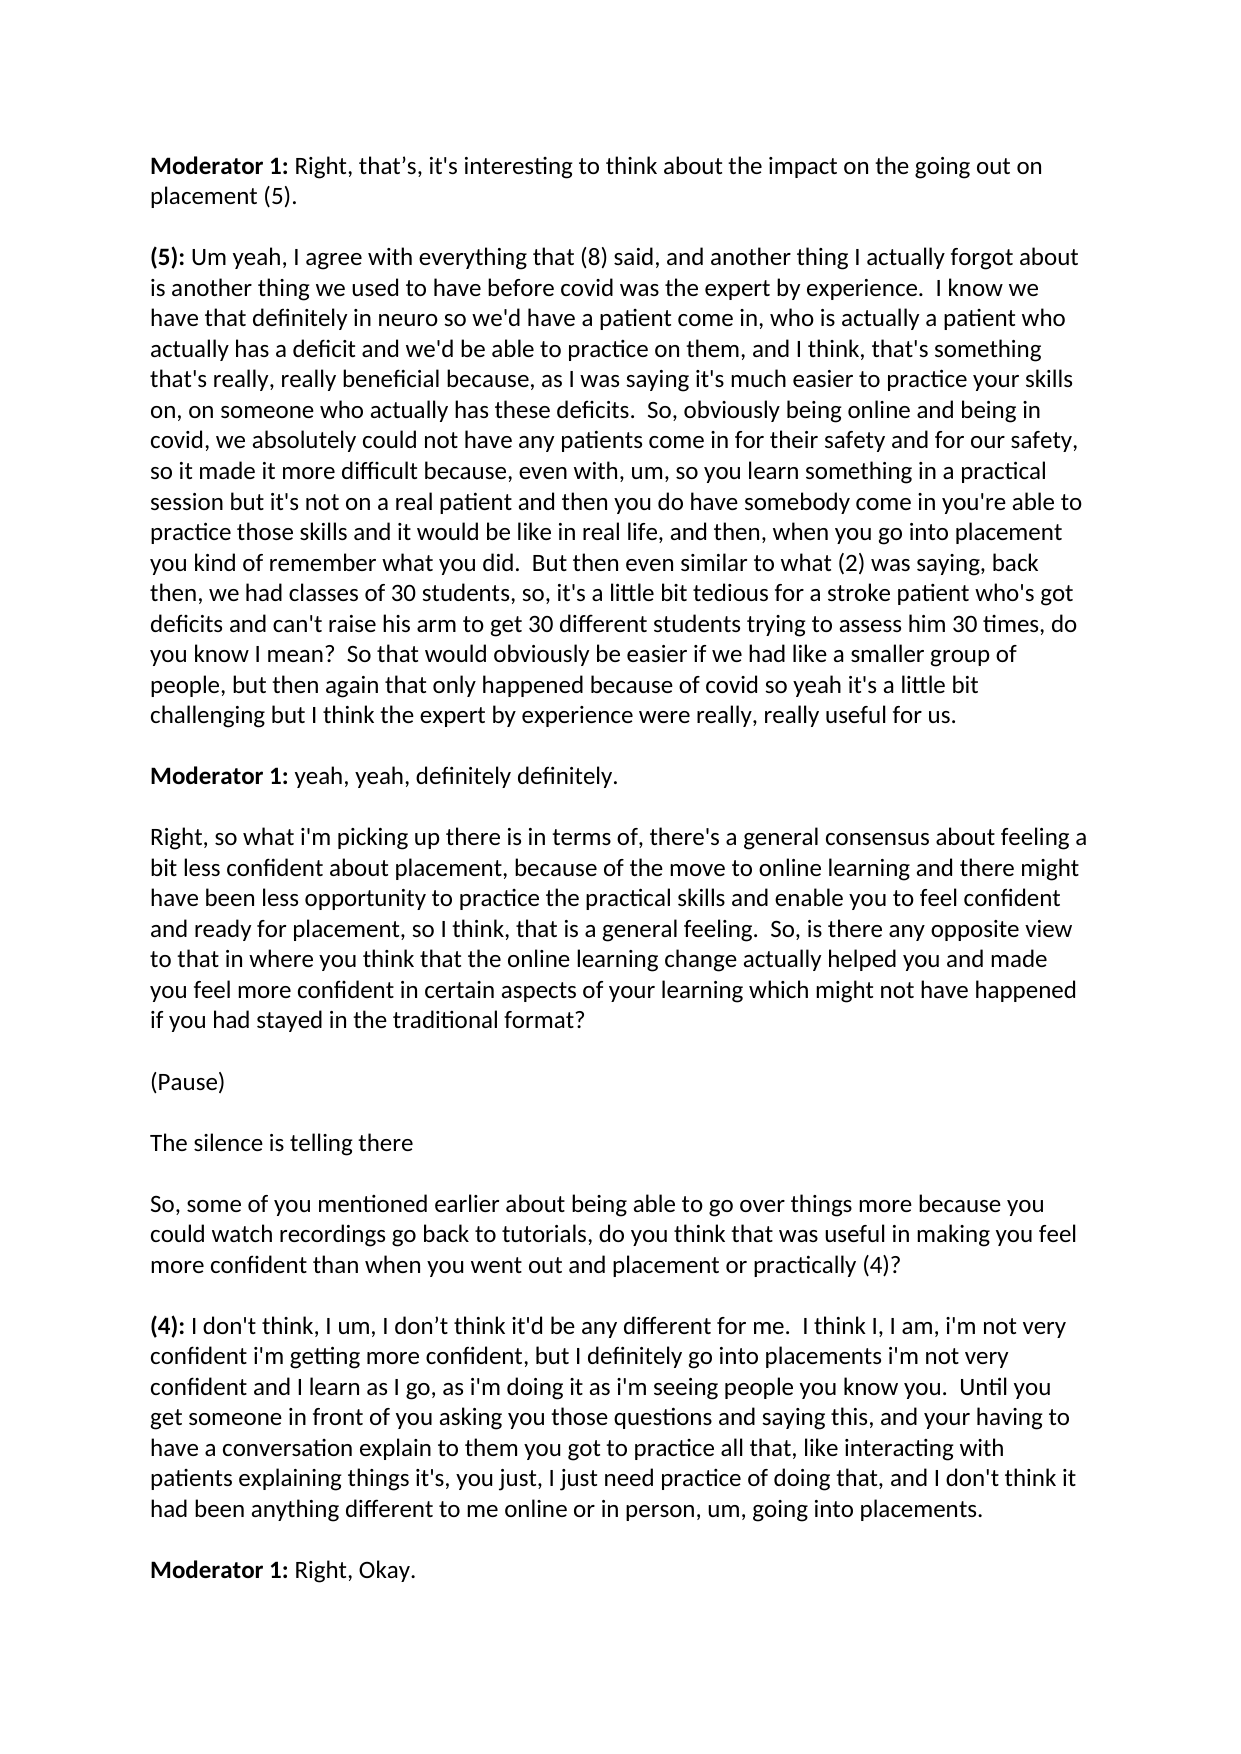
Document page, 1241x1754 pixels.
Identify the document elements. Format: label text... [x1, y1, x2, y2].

text (Pause) [150, 1066, 1090, 1096]
text (4): I don't think, I um, I don’t think it'd be any different for me. I think I, I am, i'm not very confident i'm getting more confident, but I definitely go into placements i'm not very confident and I learn as I go, as i'm doing it as i'm seeing people you know you. Until you get someone in front of you asking you those questions and saying this, and your having to have a conversation explain to them you got to practice all that, like interacting with patients explaining things it's, you just, I just need practice of doing that, and I don't think it had been anything different to me online or in person, um, going into placements. [150, 1310, 1090, 1523]
text So, some of you mentioned earlier about being able to go over things more because you could watch recordings go back to tutorials, do you think that was useful in making you feel more confident than when you went out and placement or practically (4)? [150, 1188, 1090, 1279]
text (5): Um yeah, I agree with everything that (8) said, and another thing I actually forgot about is another thing we used to have before covid was the expert by experience. I know we have that definitely in neuro so we'd have a patient come in, who is actually a patient who actually has a deficit and we'd be able to practice on them, and I think, that's something that's really, really beneficial because, as I was saying it's much easier to practice your skills on, on someone who actually has these deficits. So, obviously being online and being in covid, we absolutely could not have any patients come in for their safety and for our safety, so it made it more difficult because, even with, um, so you learn something in a practical session but it's not on a real patient and then you do have somebody come in you're able to practice those skills and it would be like in real life, and then, when you go into placement you kind of remember what you did. But then even similar to what (2) was saying, back then, we had classes of 30 students, so, it's a little bit tedious for a stroke patient who's got deficits and can't raise his arm to get 30 different students trying to assess him 30 times, do you know I mean? So that would obviously be easier if we had like a smaller group of people, but then again that only happened because of covid so yeah it's a little bit challenging but I think the expert by experience were really, really useful for us. [150, 242, 1090, 730]
text The silence is telling there [150, 1127, 1090, 1157]
text Right, so what i'm picking up there is in terms of, there's a general consensus about feeling a bit less confident about placement, because of the move to online learning and there might have been less opportunity to practice the practical skills and enable you to feel confident and ready for placement, so I think, that is a general feeling. So, is there any opposite view to that in where you think that the online learning change actually helped you and made you feel more confident in certain aspects of your learning which might not have happened if you had stayed in the traditional format? [150, 821, 1090, 1035]
text Moderator 1: Right, that’s, it's interesting to think about the impact on the going out on placement (5). [150, 150, 1090, 211]
text Moderator 1: yeah, yeah, definitely definitely. [150, 760, 1090, 791]
text Moderator 1: Right, Okay. [150, 1554, 1090, 1584]
